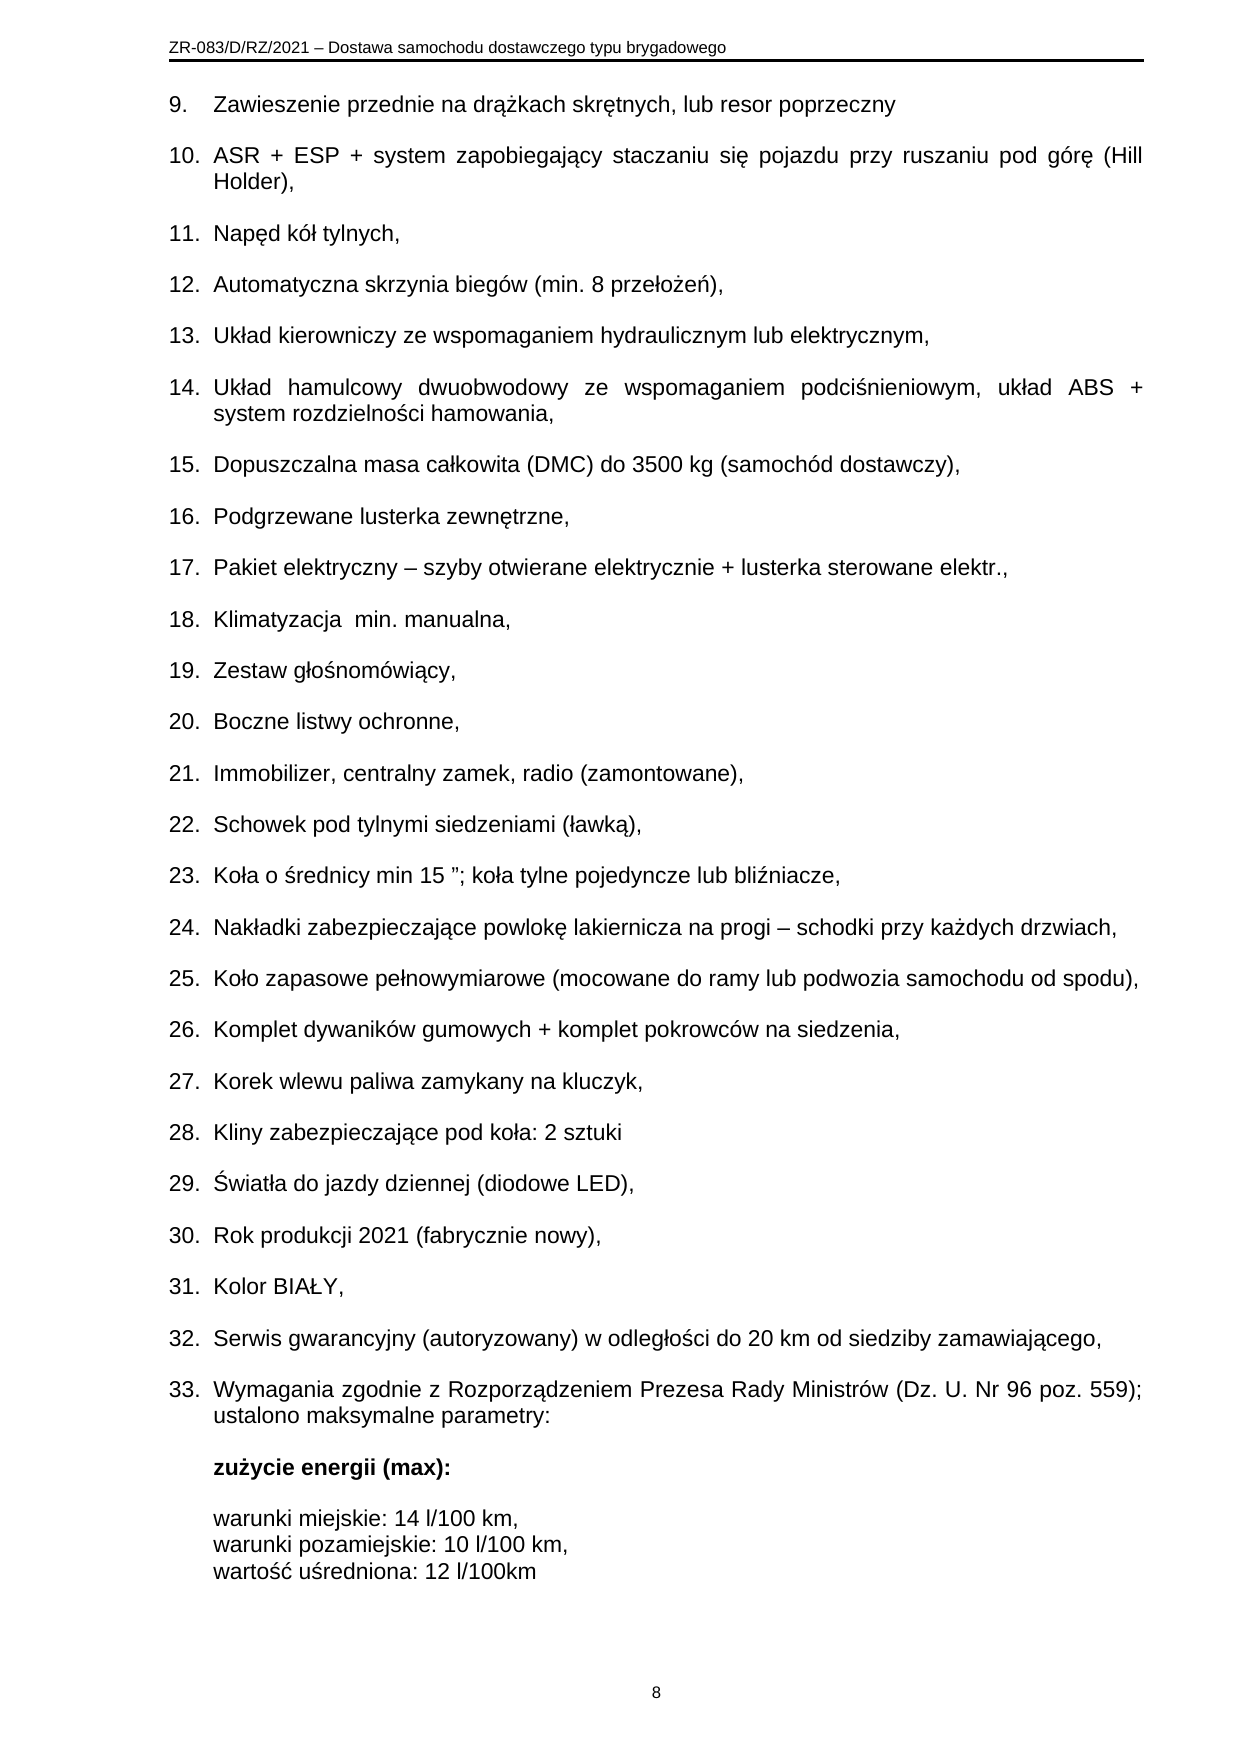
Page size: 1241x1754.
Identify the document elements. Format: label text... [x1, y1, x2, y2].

list Automatyczna skrzynia biegów (min. 8 przełożeń), [169, 271, 1144, 297]
list Układ hamulcowy dwuobwodowy ze wspomaganiem podciśnieniowym, układ ABS + system rozdzielności hamowania, [169, 374, 1144, 426]
text wartość uśredniona: 12 l/100km [213, 1558, 1144, 1584]
list Podgrzewane lusterka zewnętrzne, [169, 503, 1144, 529]
text zużycie energii (max): [213, 1453, 1144, 1480]
list Korek wlewu paliwa zamykany na kluczyk, [169, 1068, 1144, 1094]
list Zestaw głośnomówiący, [169, 657, 1144, 683]
list Rok produkcji 2021 (fabrycznie nowy), [169, 1222, 1144, 1248]
list Układ kierowniczy ze wspomaganiem hydraulicznym lub elektrycznym, [169, 322, 1144, 349]
list Światła do jazdy dziennej (diodowe LED), [169, 1170, 1144, 1197]
list Boczne listwy ochronne, [169, 708, 1144, 734]
list Zawieszenie przednie na drążkach skrętnych, lub resor poprzeczny [169, 91, 1144, 117]
list ASR + ESP + system zapobiegający staczaniu się pojazdu przy ruszaniu pod górę (Hill Holder), [169, 142, 1144, 195]
list Koła o średnicy min 15 ”; koła tylne pojedyncze lub bliźniacze, [169, 862, 1144, 889]
list Pakiet elektryczny – szyby otwierane elektrycznie + lusterka sterowane elektr., [169, 554, 1144, 581]
list Komplet dywaników gumowych + komplet pokrowców na siedzenia, [169, 1016, 1144, 1043]
list Schowek pod tylnymi siedzeniami (ławką), [169, 811, 1144, 837]
list Nakładki zabezpieczające powlokę lakiernicza na progi – schodki przy każdych drzwiach, [169, 914, 1144, 940]
list Kolor BIAŁY, [169, 1273, 1144, 1299]
text warunki miejskie: 14 l/100 km, [213, 1505, 1144, 1531]
list Koło zapasowe pełnowymiarowe (mocowane do ramy lub podwozia samochodu od spodu), [169, 965, 1144, 991]
list Napęd kół tylnych, [169, 220, 1144, 246]
list Dopuszczalna masa całkowita (DMC) do 3500 kg (samochód dostawczy), [169, 451, 1144, 478]
list Immobilizer, centralny zamek, radio (zamontowane), [169, 759, 1144, 786]
text warunki pozamiejskie: 10 l/100 km, [213, 1531, 1144, 1558]
list Klimatyzacja min. manualna, [169, 606, 1144, 632]
list Kliny zabezpieczające pod koła: 2 sztuki [169, 1119, 1144, 1145]
list Wymagania zgodnie z Rozporządzeniem Prezesa Rady Ministrów (Dz. U. Nr 96 poz. 559); ustalono maksymalne parametry: [169, 1376, 1144, 1428]
list Serwis gwarancyjny (autoryzowany) w odległości do 20 km od siedziby zamawiającego, [169, 1324, 1144, 1351]
